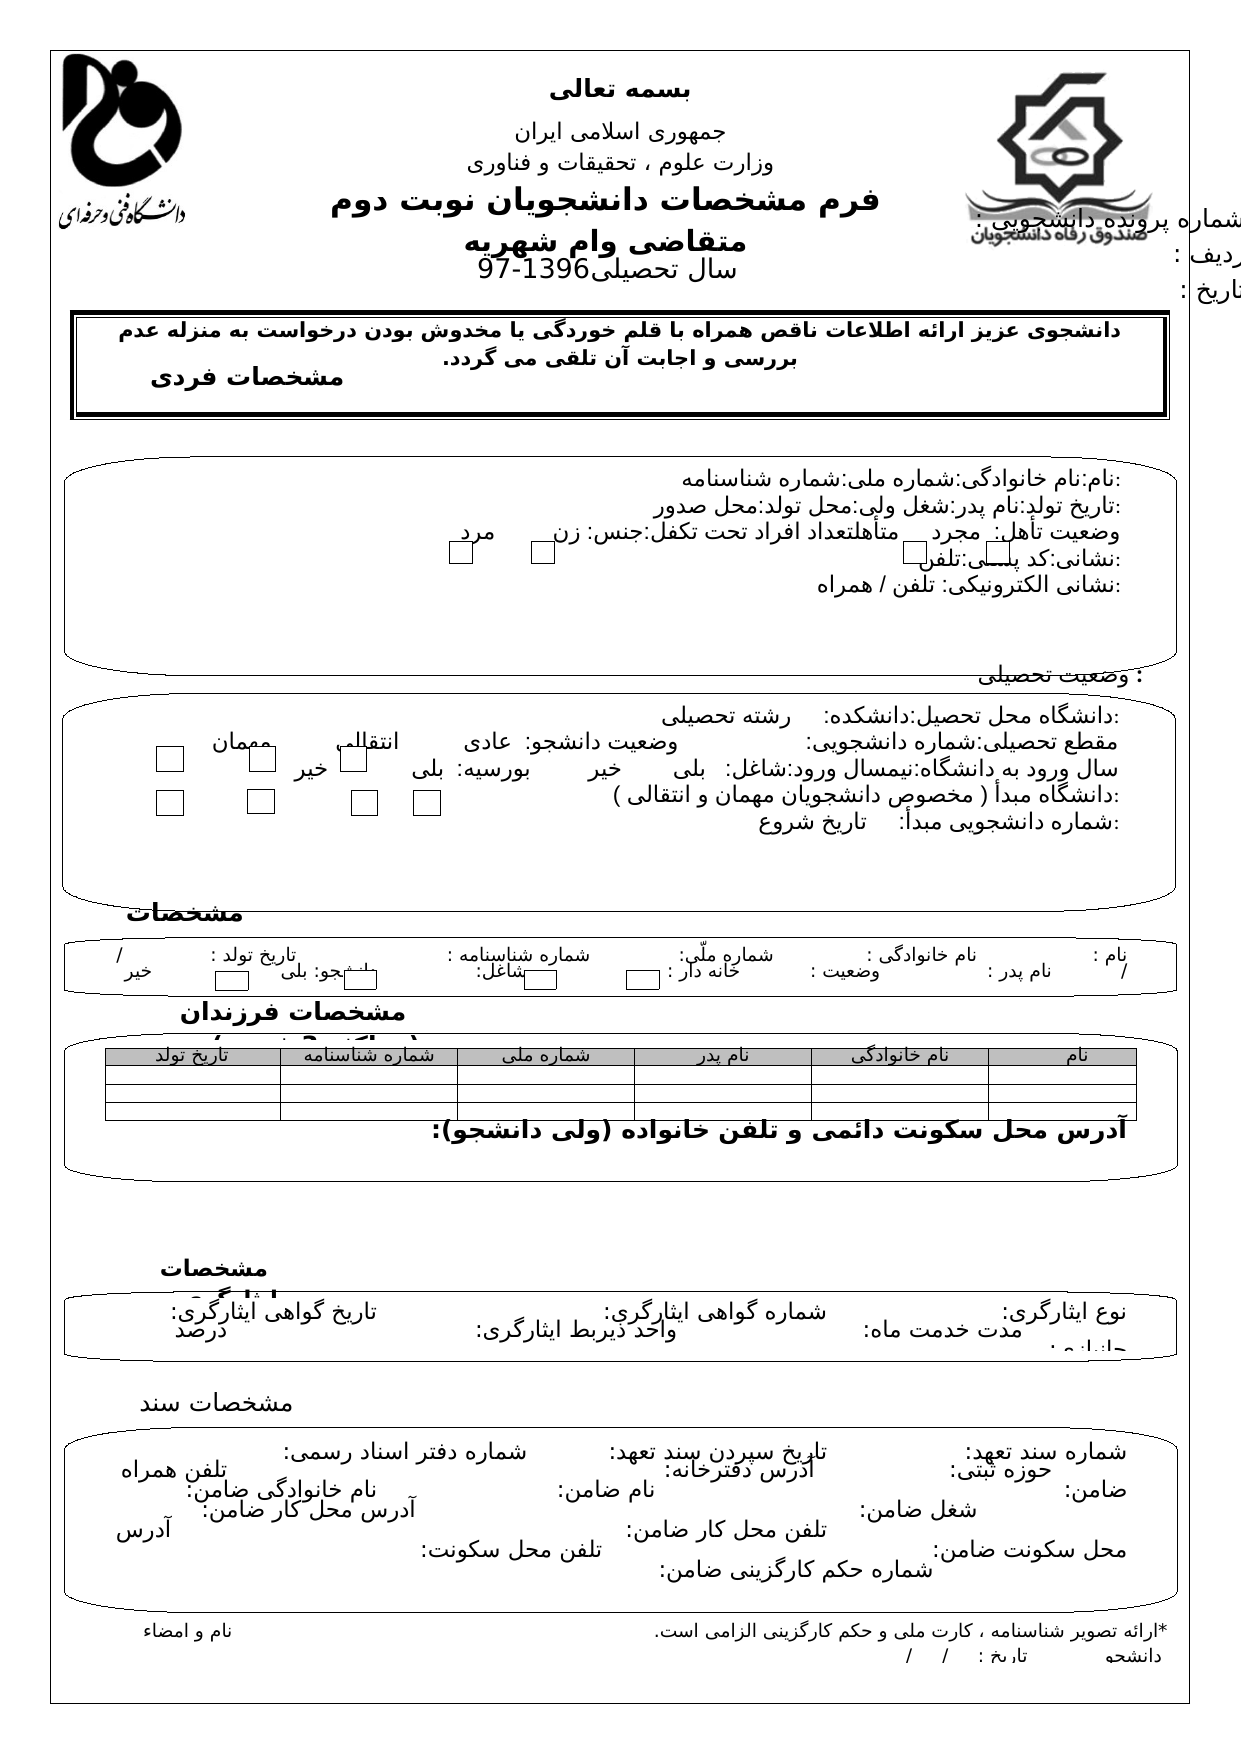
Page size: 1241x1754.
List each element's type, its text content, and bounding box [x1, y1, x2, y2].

table_header دانشجوی عزیز ارائه اطلاعات ناقص همراه با قلم خوردگی یا مخدوش بودن درخواست به منزله عدم بررسی و اجابت آن تلقی می گردد. [77, 318, 1163, 412]
picture [57, 51, 186, 230]
text جمهوری اسلامی ایران وزارت علوم ، تحقیقات و فناوری [118, 118, 959, 175]
text سال تحصیلی1396-97 [118, 253, 1122, 285]
